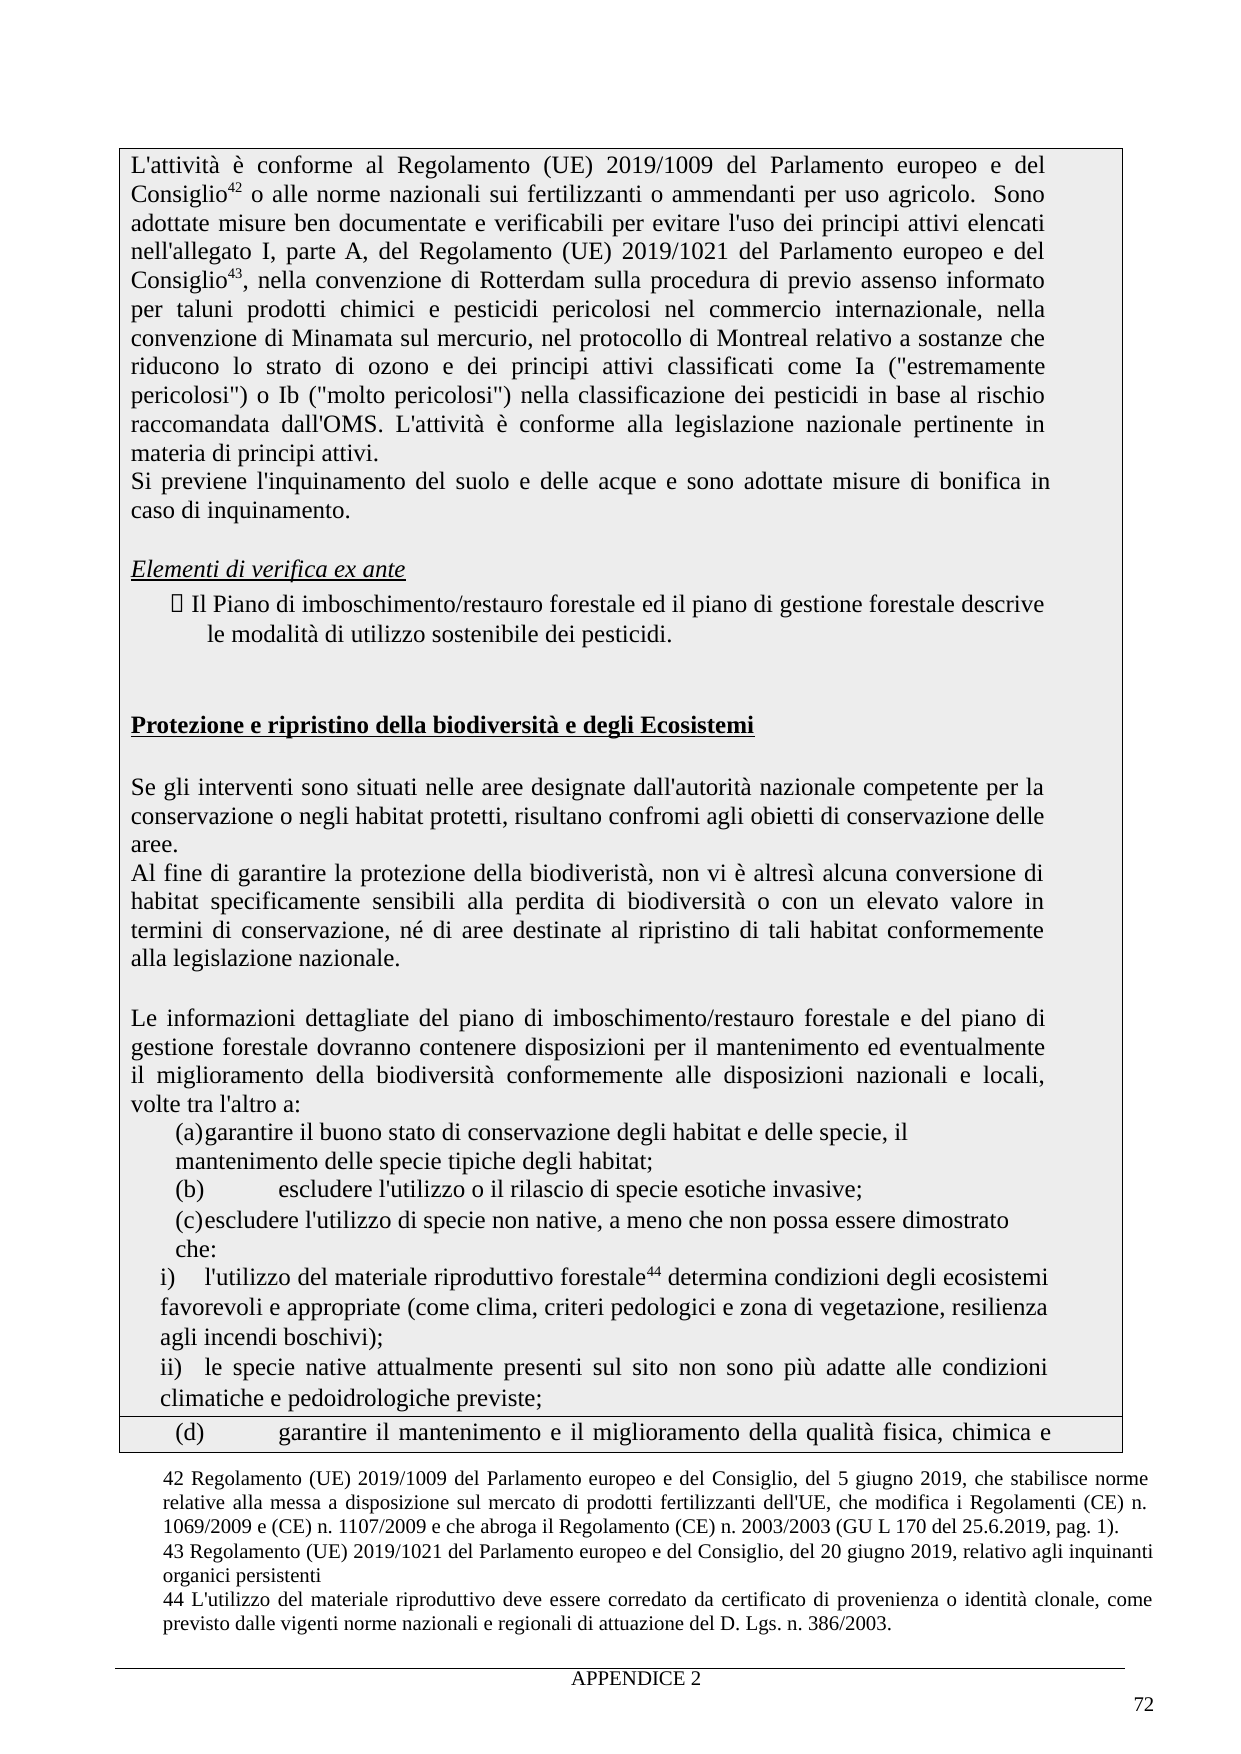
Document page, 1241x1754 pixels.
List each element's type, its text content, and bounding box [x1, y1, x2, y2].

table_header L'attività è conforme al Regolamento (UE) 2019/1009 del Parlamento europeo e del Consiglio o alle norme nazionali sui fertilizzanti o ammendanti per uso agricolo. Sono adottate misure ben documentate e verificabili per evitare l'uso dei principi attivi elencati nell'allegato I, parte A, del Regolamento (UE) 2019/1021 del Parlamento europeo e del Consiglio, nella convenzione di Rotterdam sulla procedura di previo assenso informato per taluni prodotti chimici e pesticidi pericolosi nel commercio internazionale, nella convenzione di Minamata sul mercurio, nel protocollo di Montreal relativo a sostanze che riducono lo strato di ozono e dei principi attivi classificati come Ia ("estremamente pericolosi") o Ib ("molto pericolosi") nella classificazione dei pesticidi in base al rischio raccomandata dall'OMS. L'attività è conforme alla legislazione nazionale pertinente in materia di principi attivi. Si previene l'inquinamento del suolo e delle acque e sono adottate misure di bonifica in caso di inquinamento. Elementi di verifica ex ante  Il Piano di imboschimento/restauro forestale ed il piano di gestione forestale descrive le modalità di utilizzo sostenibile dei pesticidi. Protezione e ripristino della biodiversità e degli Ecosistemi Se gli interventi sono situati nelle aree designate dall'autorità nazionale competente per la conservazione o negli habitat protetti, risultano confromi agli obietti di conservazione delle aree. Al fine di garantire la protezione della biodiveristà, non vi è altresì alcuna conversione di habitat specificamente sensibili alla perdita di biodiversità o con un elevato valore in termini di conservazione, né di aree destinate al ripristino di tali habitat conformemente alla legislazione nazionale. Le informazioni dettagliate del piano di imboschimento/restauro forestale e del piano di gestione forestale dovranno contenere disposizioni per il mantenimento ed eventualmente il miglioramento della biodiversità conformemente alle disposizioni nazionali e locali, volte tra l'altro a: garantire il buono stato di conservazione degli habitat e delle specie, il mantenimento delle specie tipiche degli habitat; escludere l'utilizzo o il rilascio di specie esotiche invasive; escludere l'utilizzo di specie non native, a meno che non possa essere dimostrato che: l'utilizzo del materiale riproduttivo forestale determina condizioni degli ecosistemi favorevoli e appropriate (come clima, criteri pedologici e zona di vegetazione, resilienza agli incendi boschivi); le specie native attualmente presenti sul sito non sono più adatte alle condizioni climatiche e pedoidrologiche previste; [120, 149, 1122, 1416]
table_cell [120, 1417, 1122, 1452]
